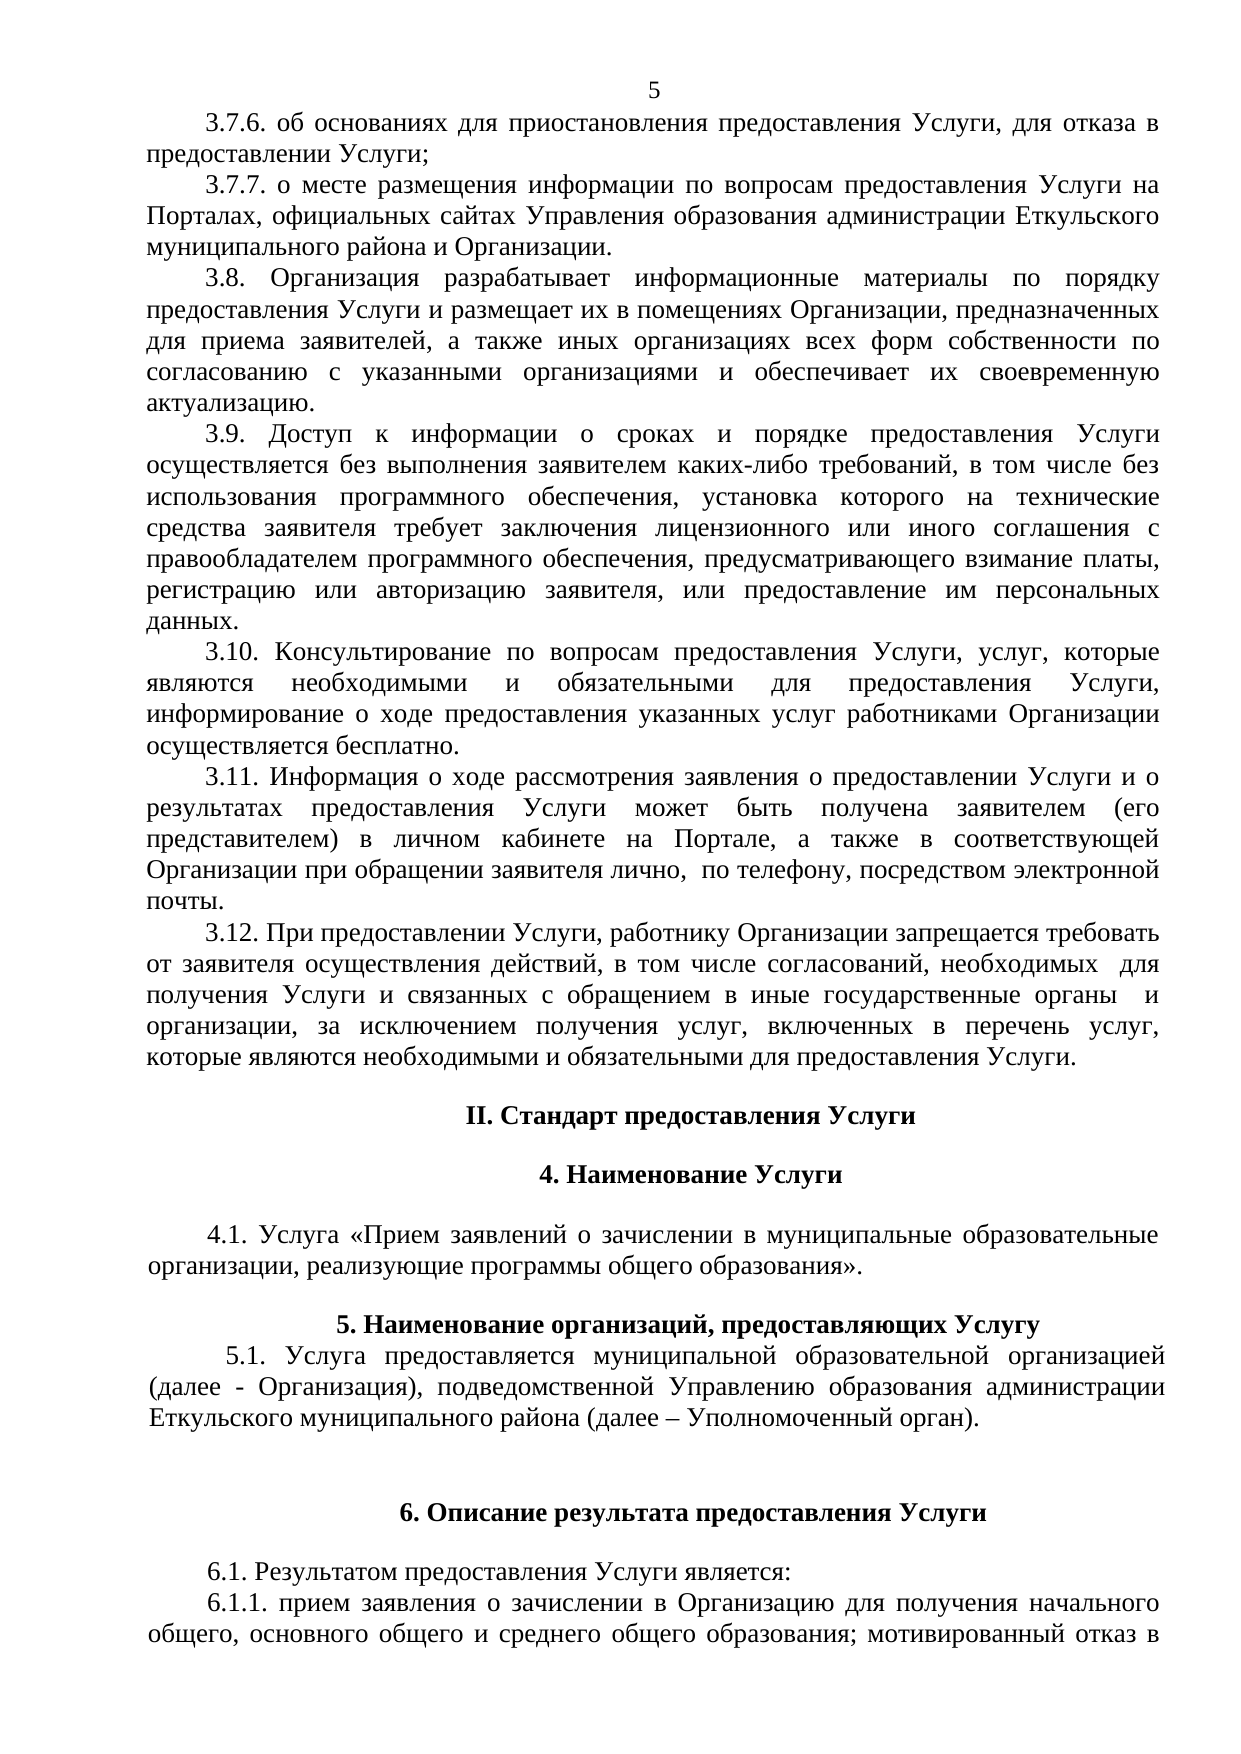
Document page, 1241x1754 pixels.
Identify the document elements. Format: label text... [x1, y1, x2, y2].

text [148, 1586, 1161, 1648]
text 3.9. Доступ к информации о сроках и порядке предоставления Услуги осуществляется без выполнения заявителем каких-либо требований, в том числе без использования программного обеспечения, установка которого на технические средства заявителя требует заключения лицензионного или иного соглашения с правообладателем программного обеспечения, предусматривающего взимание платы, регистрацию или авторизацию заявителя, или предоставление им персональных данных. [146, 417, 1161, 635]
subtitle 6. Описание результата предоставления Услуги [399, 1496, 1165, 1527]
text 3.10. Консультирование по вопросам предоставления Услуги, услуг, которые являются необходимыми и обязательными для предоставления Услуги, информирование о ходе предоставления указанных услуг работниками Организации осуществляется бесплатно. [146, 635, 1161, 760]
text 3.7.7. о месте размещения информации по вопросам предоставления Услуги на Порталах, официальных сайтах Управления образования администрации Еткульского муниципального района и Организации. [146, 168, 1161, 262]
subtitle 4. Наименование Услуги [283, 1158, 1099, 1190]
text 3.8. Организация разрабатывает информационные материалы по порядку предоставления Услуги и размещает их в помещениях Организации, предназначенных для приема заявителей, а также иных организациях всех форм собственности по согласованию с указанными организациями и обеспечивает их своевременную актуализацию. [146, 262, 1161, 417]
text 3.7.6. об основаниях для приостановления предоставления Услуги, для отказа в предоставлении Услуги; [146, 106, 1161, 168]
text 4.1. Услуга «Прием заявлений о зачислении в муниципальные образовательные организации, реализующие программы общего образования». [148, 1218, 1160, 1280]
text 3.12. При предоставлении Услуги, работнику Организации запрещается требовать от заявителя осуществления действий, в том числе согласований, необходимых для получения Услуги и связанных с обращением в иные государственные органы и организации, за исключением получения услуг, включенных в перечень услуг, которые являются необходимыми и обязательными для предоставления Услуги. [146, 916, 1161, 1071]
text 6.1. Результатом предоставления Услуги является: [148, 1555, 1161, 1586]
subtitle 5. Наименование организаций, предоставляющих Услугу [336, 1308, 1165, 1339]
text 5.1. Услуга предоставляется муниципальной образовательной организацией (далее - Организация), подведомственной Управлению образования администрации Еткульского муниципального района (далее – Уполномоченный орган). [149, 1339, 1167, 1433]
text 3.11. Информация о ходе рассмотрения заявления о предоставлении Услуги и о результатах предоставления Услуги может быть получена заявителем (его представителем) в личном кабинете на Портале, а также в соответствующей Организации при обращении заявителя лично, по телефону, посредством электронной почты. [146, 760, 1161, 916]
text II. Стандарт предоставления Услуги [283, 1099, 1099, 1131]
